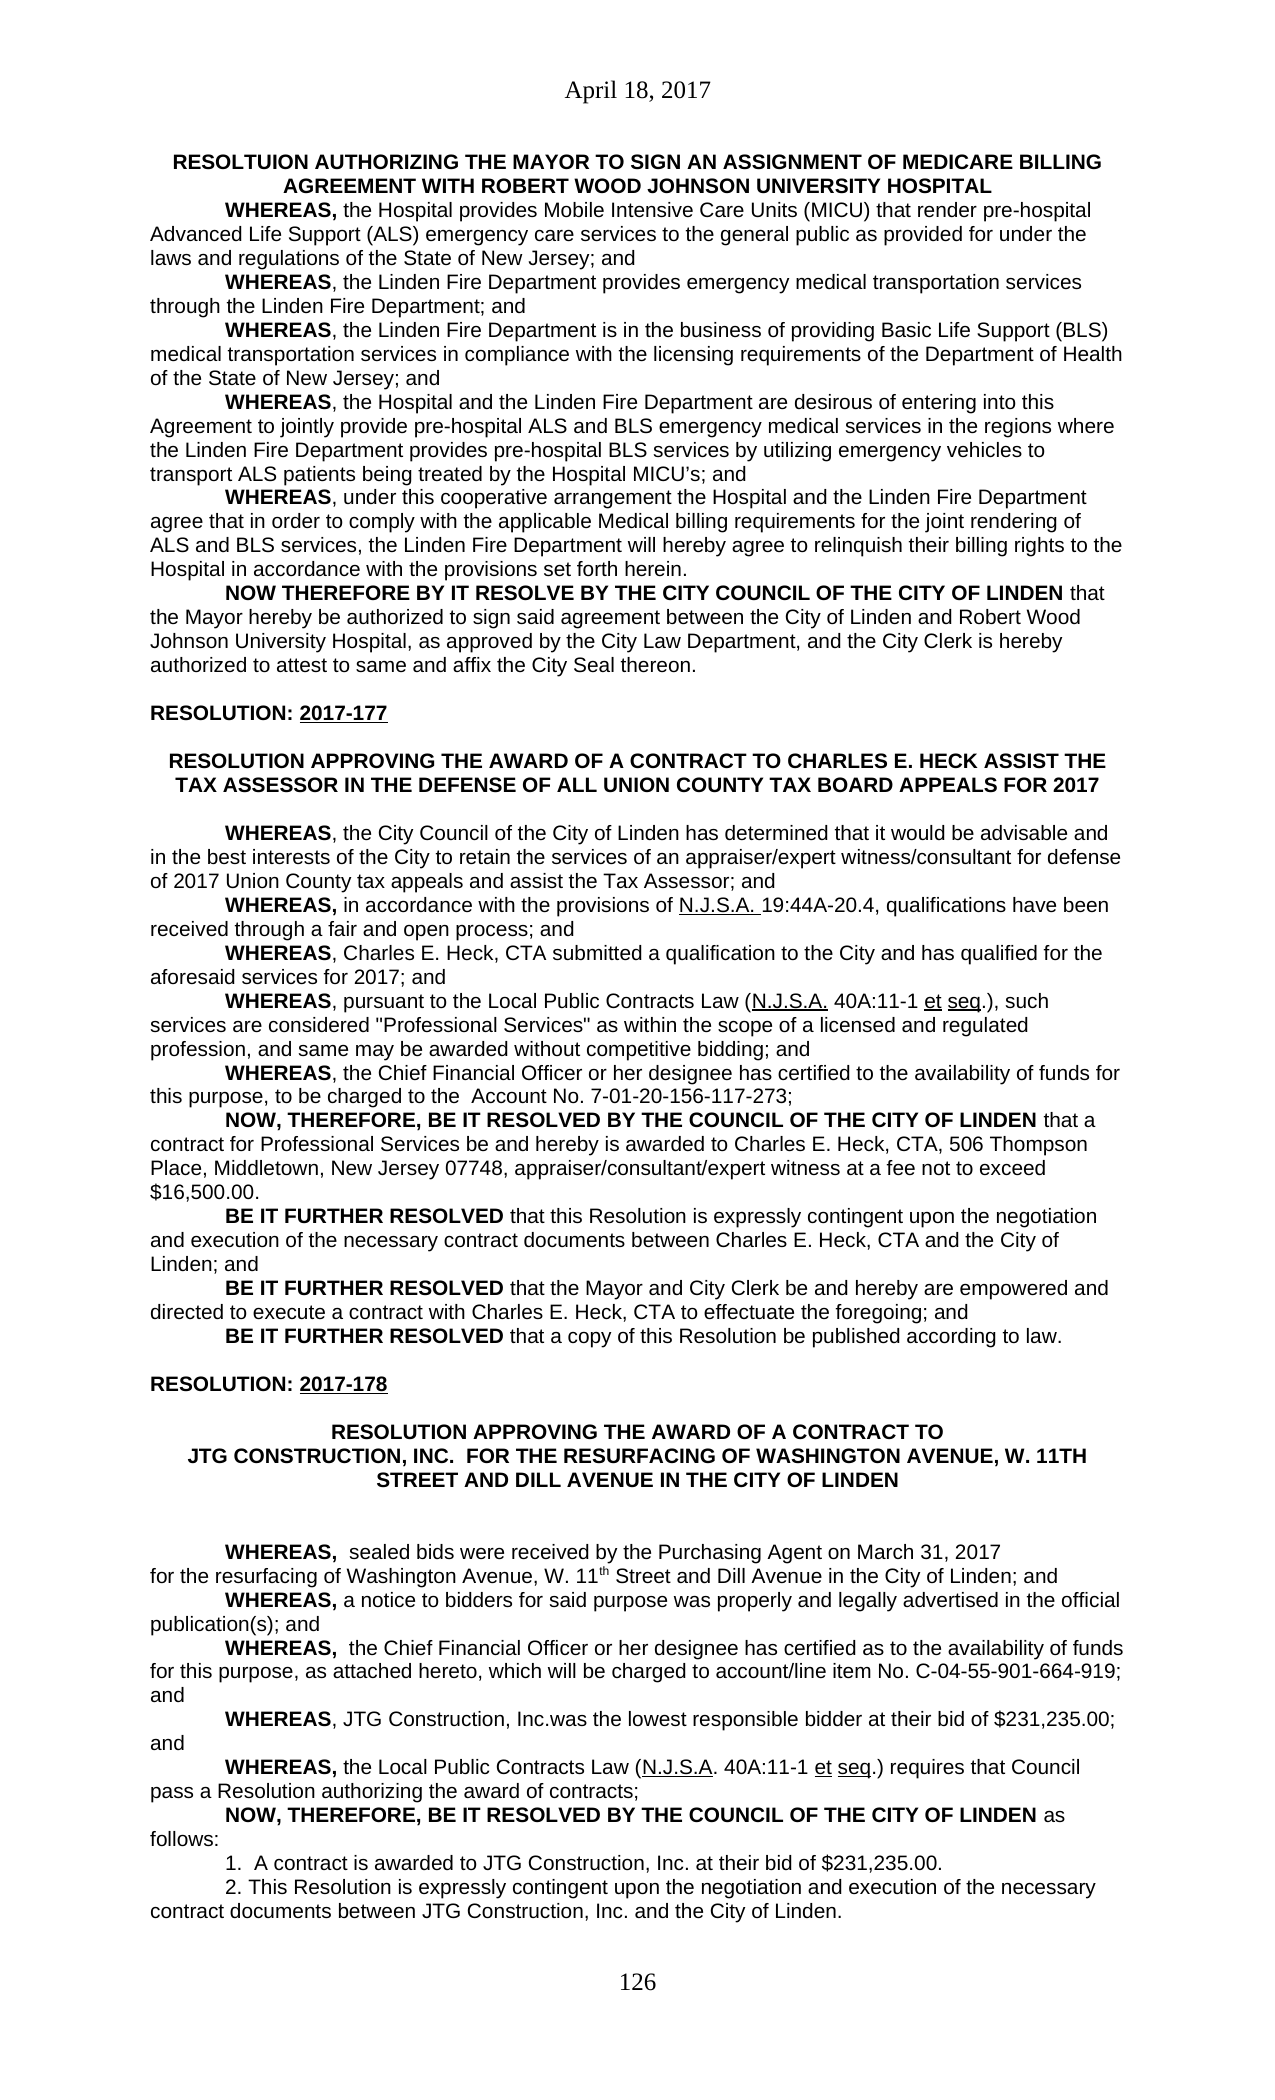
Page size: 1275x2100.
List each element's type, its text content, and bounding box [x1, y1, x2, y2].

text WHEREAS, the Chief Financial Officer or her designee has certified to the availability of funds for this purpose, to be charged to the Account No. 7-01-20-156-117-273; [150, 1060, 1125, 1108]
text 2. This Resolution is expressly contingent upon the negotiation and execution of the necessary contract documents between JTG Construction, Inc. and the City of Linden. [150, 1875, 1125, 1923]
text JTG CONSTRUCTION, INC. FOR THE RESURFACING OF WASHINGTON AVENUE, W. 11TH STREET AND DILL AVENUE IN THE CITY OF LINDEN [150, 1444, 1125, 1492]
text WHEREAS, under this cooperative arrangement the Hospital and the Linden Fire Department agree that in order to comply with the applicable Medical billing requirements for the joint rendering of ALS and BLS services, the Linden Fire Department will hereby agree to relinquish their billing rights to the Hospital in accordance with the provisions set forth herein. [150, 485, 1125, 581]
text RESOLUTION APPROVING THE AWARD OF A CONTRACT TO CHARLES E. HECK ASSIST THE TAX ASSESSOR IN THE DEFENSE OF ALL UNION COUNTY TAX BOARD APPEALS FOR 2017 [150, 749, 1125, 797]
text WHEREAS, Charles E. Heck, CTA submitted a qualification to the City and has qualified for the aforesaid services for 2017; and [150, 941, 1125, 988]
text WHEREAS, a notice to bidders for said purpose was properly and legally advertised in the official publication(s); and [150, 1587, 1125, 1635]
text WHEREAS, the Hospital and the Linden Fire Department are desirous of entering into this Agreement to jointly provide pre-hospital ALS and BLS emergency medical services in the regions where the Linden Fire Department provides pre-hospital BLS services by utilizing emergency vehicles to transport ALS patients being treated by the Hospital MICU’s; and [150, 389, 1125, 485]
text RESOLUTION: 2017-177 [150, 701, 1125, 725]
text WHEREAS, sealed bids were received by the Purchasing Agent on March 31, 2017 [225, 1539, 1125, 1563]
text WHEREAS, the Chief Financial Officer or her designee has certified as to the availability of funds for this purpose, as attached hereto, which will be charged to account/line item No. C-04-55-901-664-919; and [150, 1635, 1125, 1707]
text RESOLUTION: 2017-178 [150, 1372, 1125, 1396]
text RESOLUTION APPROVING THE AWARD OF A CONTRACT TO [150, 1420, 1125, 1444]
text WHEREAS, pursuant to the Local Public Contracts Law (N.J.S.A. 40A:11-1 et seq.), such services are considered "Professional Services" as within the scope of a licensed and regulated profession, and same may be awarded without competitive bidding; and [150, 988, 1125, 1060]
text BE IT FURTHER RESOLVED that a copy of this Resolution be published according to law. [150, 1324, 1125, 1348]
text NOW, THEREFORE, BE IT RESOLVED BY THE COUNCIL OF THE CITY OF LINDEN as follows: [150, 1803, 1125, 1851]
text RESOLTUION AUTHORIZING THE MAYOR TO SIGN AN ASSIGNMENT OF MEDICARE BILLING AGREEMENT WITH ROBERT WOOD JOHNSON UNIVERSITY HOSPITAL [150, 150, 1125, 198]
text BE IT FURTHER RESOLVED that this Resolution is expressly contingent upon the negotiation and execution of the necessary contract documents between Charles E. Heck, CTA and the City of Linden; and [150, 1204, 1125, 1276]
text WHEREAS, the City Council of the City of Linden has determined that it would be advisable and in the best interests of the City to retain the services of an appraiser/expert witness/consultant for defense of 2017 Union County tax appeals and assist the Tax Assessor; and [150, 821, 1125, 893]
text BE IT FURTHER RESOLVED that the Mayor and City Clerk be and hereby are empowered and directed to execute a contract with Charles E. Heck, CTA to effectuate the foregoing; and [150, 1276, 1125, 1324]
text WHEREAS, the Linden Fire Department provides emergency medical transportation services through the Linden Fire Department; and [150, 270, 1125, 318]
text NOW THEREFORE BY IT RESOLVE BY THE CITY COUNCIL OF THE CITY OF LINDEN that the Mayor hereby be authorized to sign said agreement between the City of Linden and Robert Wood Johnson University Hospital, as approved by the City Law Department, and the City Clerk is hereby authorized to attest to same and affix the City Seal thereon. [150, 581, 1125, 677]
text WHEREAS, the Linden Fire Department is in the business of providing Basic Life Support (BLS) medical transportation services in compliance with the licensing requirements of the Department of Health of the State of New Jersey; and [150, 318, 1125, 389]
text WHEREAS, JTG Construction, Inc.was the lowest responsible bidder at their bid of $231,235.00; and [150, 1707, 1125, 1755]
text 1. A contract is awarded to JTG Construction, Inc. at their bid of $231,235.00. [150, 1851, 1125, 1875]
text for the resurfacing of Washington Avenue, W. 11th Street and Dill Avenue in the City of Linden; and [150, 1563, 1125, 1587]
text WHEREAS, the Local Public Contracts Law (N.J.S.A. 40A:11-1 et seq.) requires that Council pass a Resolution authorizing the award of contracts; [150, 1755, 1125, 1803]
text NOW, THEREFORE, BE IT RESOLVED BY THE COUNCIL OF THE CITY OF LINDEN that a contract for Professional Services be and hereby is awarded to Charles E. Heck, CTA, 506 Thompson Place, Middletown, New Jersey 07748, appraiser/consultant/expert witness at a fee not to exceed $16,500.00. [150, 1108, 1125, 1204]
text WHEREAS, in accordance with the provisions of N.J.S.A. 19:44A-20.4, qualifications have been received through a fair and open process; and [150, 893, 1125, 941]
text WHEREAS, the Hospital provides Mobile Intensive Care Units (MICU) that render pre-hospital Advanced Life Support (ALS) emergency care services to the general public as provided for under the laws and regulations of the State of New Jersey; and [150, 198, 1125, 270]
